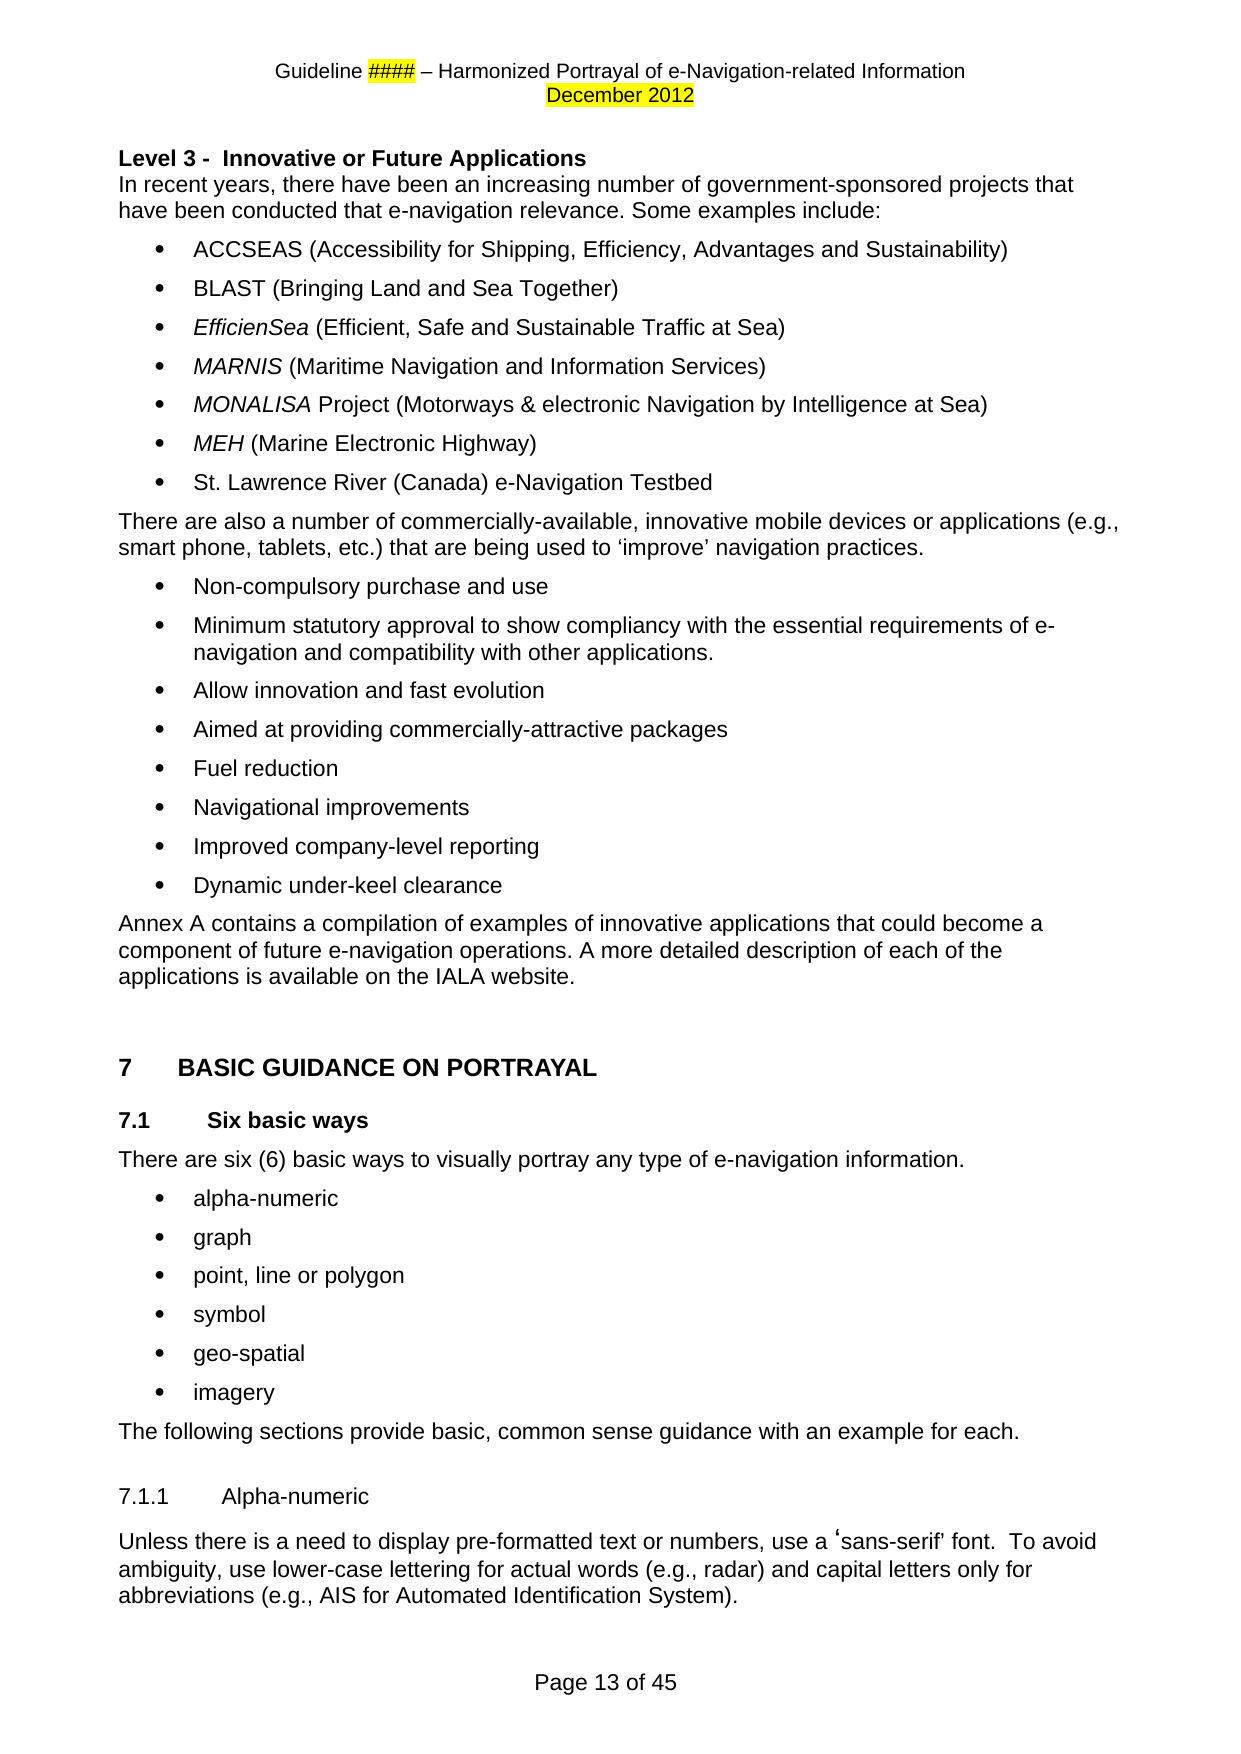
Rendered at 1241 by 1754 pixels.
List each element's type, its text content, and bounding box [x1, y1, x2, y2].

text imagery [156, 1379, 1122, 1405]
subtitle Six basic ways [118, 1107, 1122, 1133]
text MEH (Marine Electronic Highway) [156, 430, 1122, 457]
text alpha-numeric [156, 1185, 1122, 1211]
text Non-compulsory purchase and use [156, 573, 1122, 599]
text Navigational improvements [156, 794, 1122, 820]
text In recent years, there have been an increasing number of government-sponsored projects that have been conducted that e-navigation relevance. Some examples include: [118, 171, 1122, 223]
text EfficienSea (Efficient, Safe and Sustainable Traffic at Sea) [156, 314, 1122, 340]
text BLAST (Bringing Land and Sea Together) [156, 275, 1122, 301]
text The following sections provide basic, common sense guidance with an example for each. [118, 1418, 1122, 1444]
text St. Lawrence River (Canada) e-Navigation Testbed [156, 469, 1122, 496]
text Aimed at providing commercially-attractive packages [156, 716, 1122, 742]
text Unless there is a need to display pre-formatted text or numbers, use a ‘sans-serif’ font. To avoid ambiguity, use lower-case lettering for actual words (e.g., radar) and capital letters only for abbreviations (e.g., AIS for Automated Identification System). [118, 1522, 1122, 1608]
text Level 3 - Innovative or Future Applications [118, 144, 1122, 171]
text There are six (6) basic ways to visually portray any type of e-navigation information. [118, 1146, 1122, 1172]
text point, line or polygon [156, 1262, 1122, 1289]
text symbol [156, 1301, 1122, 1328]
text There are also a number of commercially-available, innovative mobile devices or applications (e.g., smart phone, tablets, etc.) that are being used to ‘improve’ navigation practices. [118, 508, 1122, 561]
text ACCSEAS (Accessibility for Shipping, Efficiency, Advantages and Sustainability) [156, 236, 1122, 262]
text Dynamic under-keel clearance [156, 872, 1122, 898]
text graph [156, 1224, 1122, 1250]
text Annex A contains a compilation of examples of innovative applications that could become a component of future e-navigation operations. A more detailed description of each of the applications is available on the IALA website. [118, 910, 1122, 989]
text Allow innovation and fast evolution [156, 677, 1122, 704]
text geo-spatial [156, 1340, 1122, 1367]
text MONALISA Project (Motorways & electronic Navigation by Intelligence at Sea) [156, 391, 1122, 418]
subtitle Alpha-numeric [118, 1483, 1122, 1509]
subtitle BASIC GUIDANCE ON PORTRAYAL [118, 1053, 1122, 1082]
text Improved company-level reporting [156, 833, 1122, 859]
text Fuel reduction [156, 755, 1122, 781]
text Minimum statutory approval to show compliancy with the essential requirements of e-navigation and compatibility with other applications. [156, 612, 1122, 665]
text MARNIS (Maritime Navigation and Information Services) [156, 353, 1122, 379]
